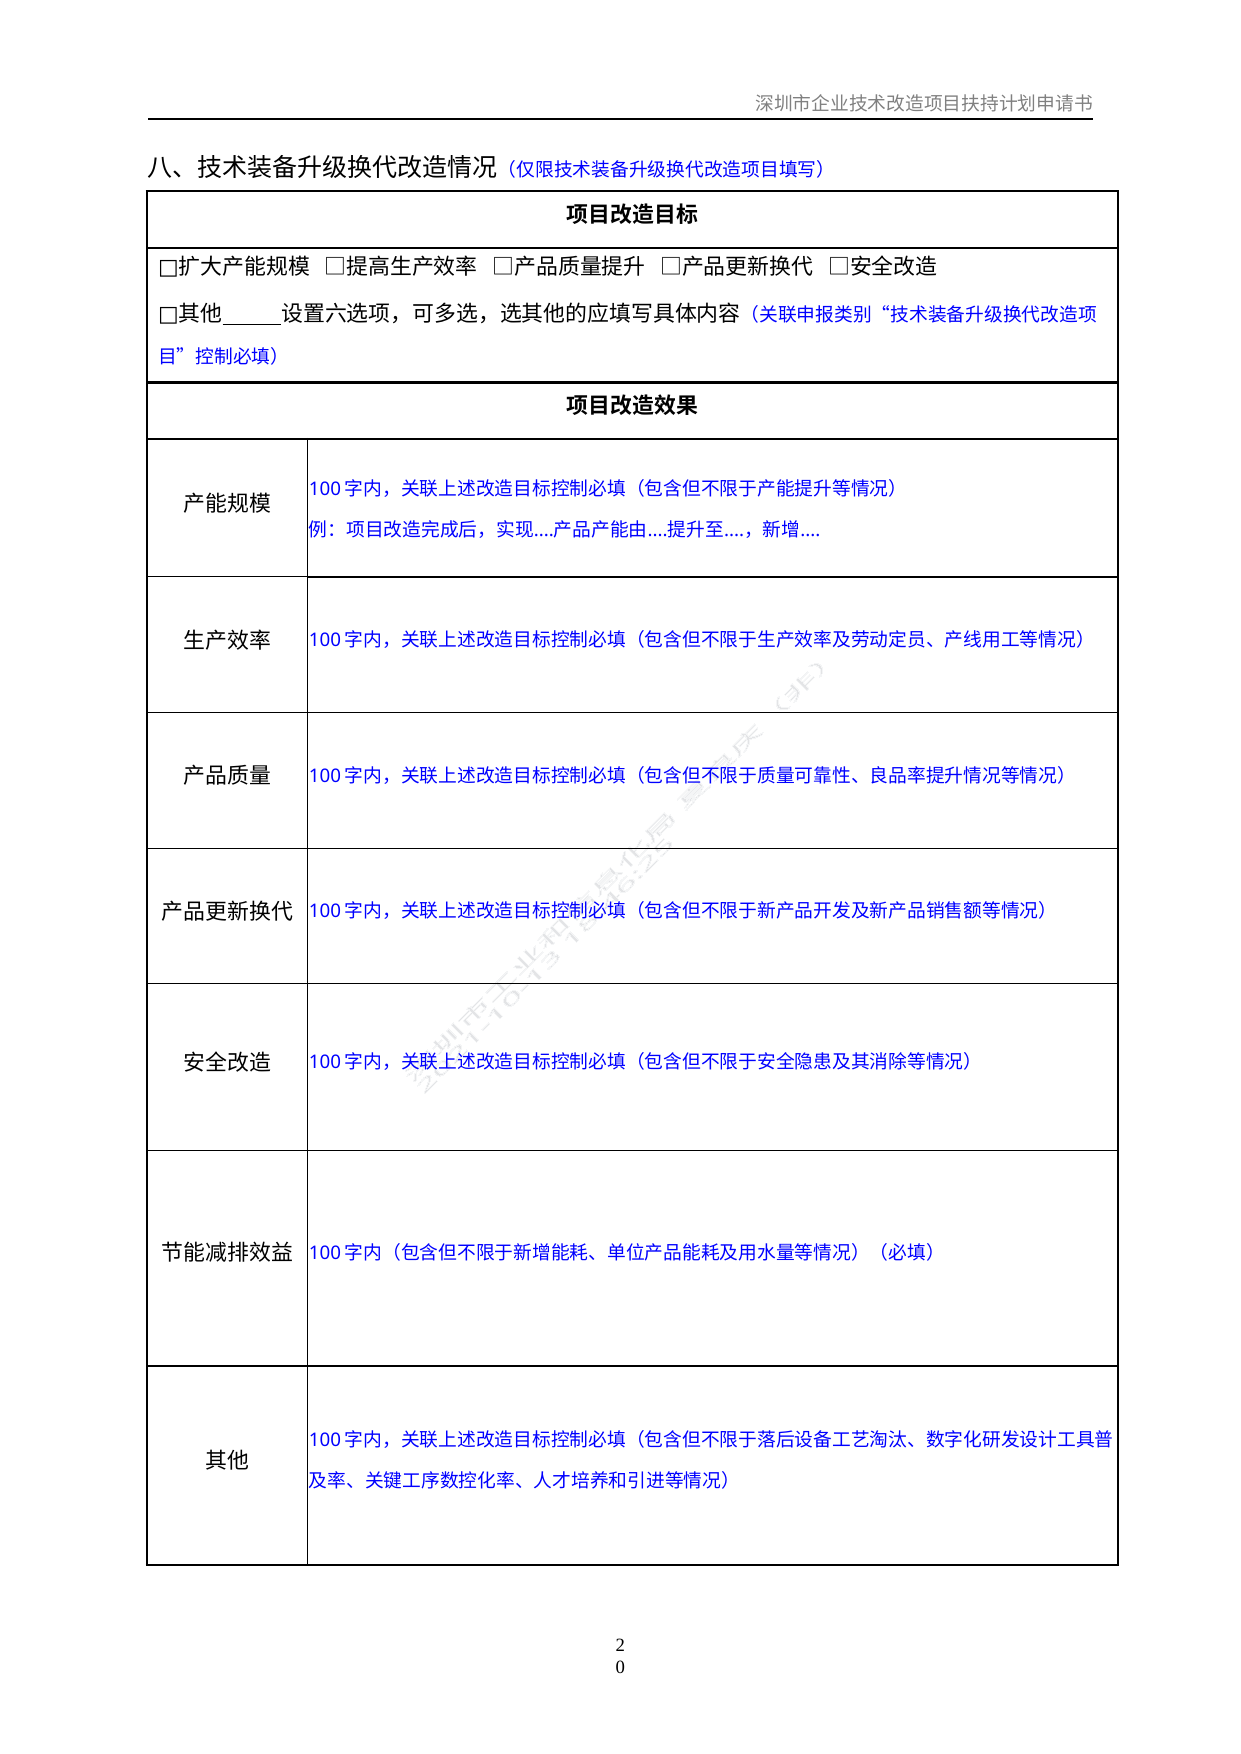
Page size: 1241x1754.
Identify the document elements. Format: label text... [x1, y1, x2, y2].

table_cell 项目改造效果 [148, 384, 1117, 438]
table_cell 生产效率 [148, 577, 307, 712]
table_cell 100字内，关联上述改造目标控制必填（包含但不限于落后设备工艺淘汰、数字化研发设计工具普及率、关键工序数控化率、人才培养和引进等情况） [308, 1367, 1117, 1564]
table_cell 100字内，关联上述改造目标控制必填（包含但不限于新产品开发及新产品销售额等情况） [308, 849, 1117, 983]
table_cell 100字内（包含但不限于新增能耗、单位产品能耗及用水量等情况）（必填） [308, 1151, 1117, 1364]
table_cell 100字内，关联上述改造目标控制必填（包含但不限于质量可靠性、良品率提升情况等情况） [308, 713, 1117, 847]
table_cell 节能减排效益 [148, 1151, 307, 1364]
table_cell 产品更新换代 [148, 849, 307, 983]
table_cell 安全改造 [148, 984, 307, 1149]
text 八、技术装备升级换代改造情况（仅限技术装备升级换代改造项目填写） [148, 148, 1093, 184]
table_cell 100字内，关联上述改造目标控制必填（包含但不限于安全隐患及其消除等情况） [308, 984, 1117, 1149]
table_cell 100字内，关联上述改造目标控制必填（包含但不限于产能提升等情况） 例：项目改造完成后，实现....产品产能由....提升至....，新增.... [308, 440, 1117, 576]
table_cell 100字内，关联上述改造目标控制必填（包含但不限于生产效率及劳动定员、产线用工等情况） [308, 578, 1117, 712]
table_cell 产能规模 [148, 440, 307, 576]
table_cell □扩大产能规模 □提高生产效率 □产品质量提升 □产品更新换代 □安全改造 □其他 设置六选项，可多选，选其他的应填写具体内容（关联申报类别“技术装备升级换代改造项目”控制必填） [148, 249, 1117, 381]
table_cell 其他 [148, 1367, 307, 1564]
table_cell 产品质量 [148, 713, 307, 847]
table_header 项目改造目标 [148, 192, 1117, 247]
